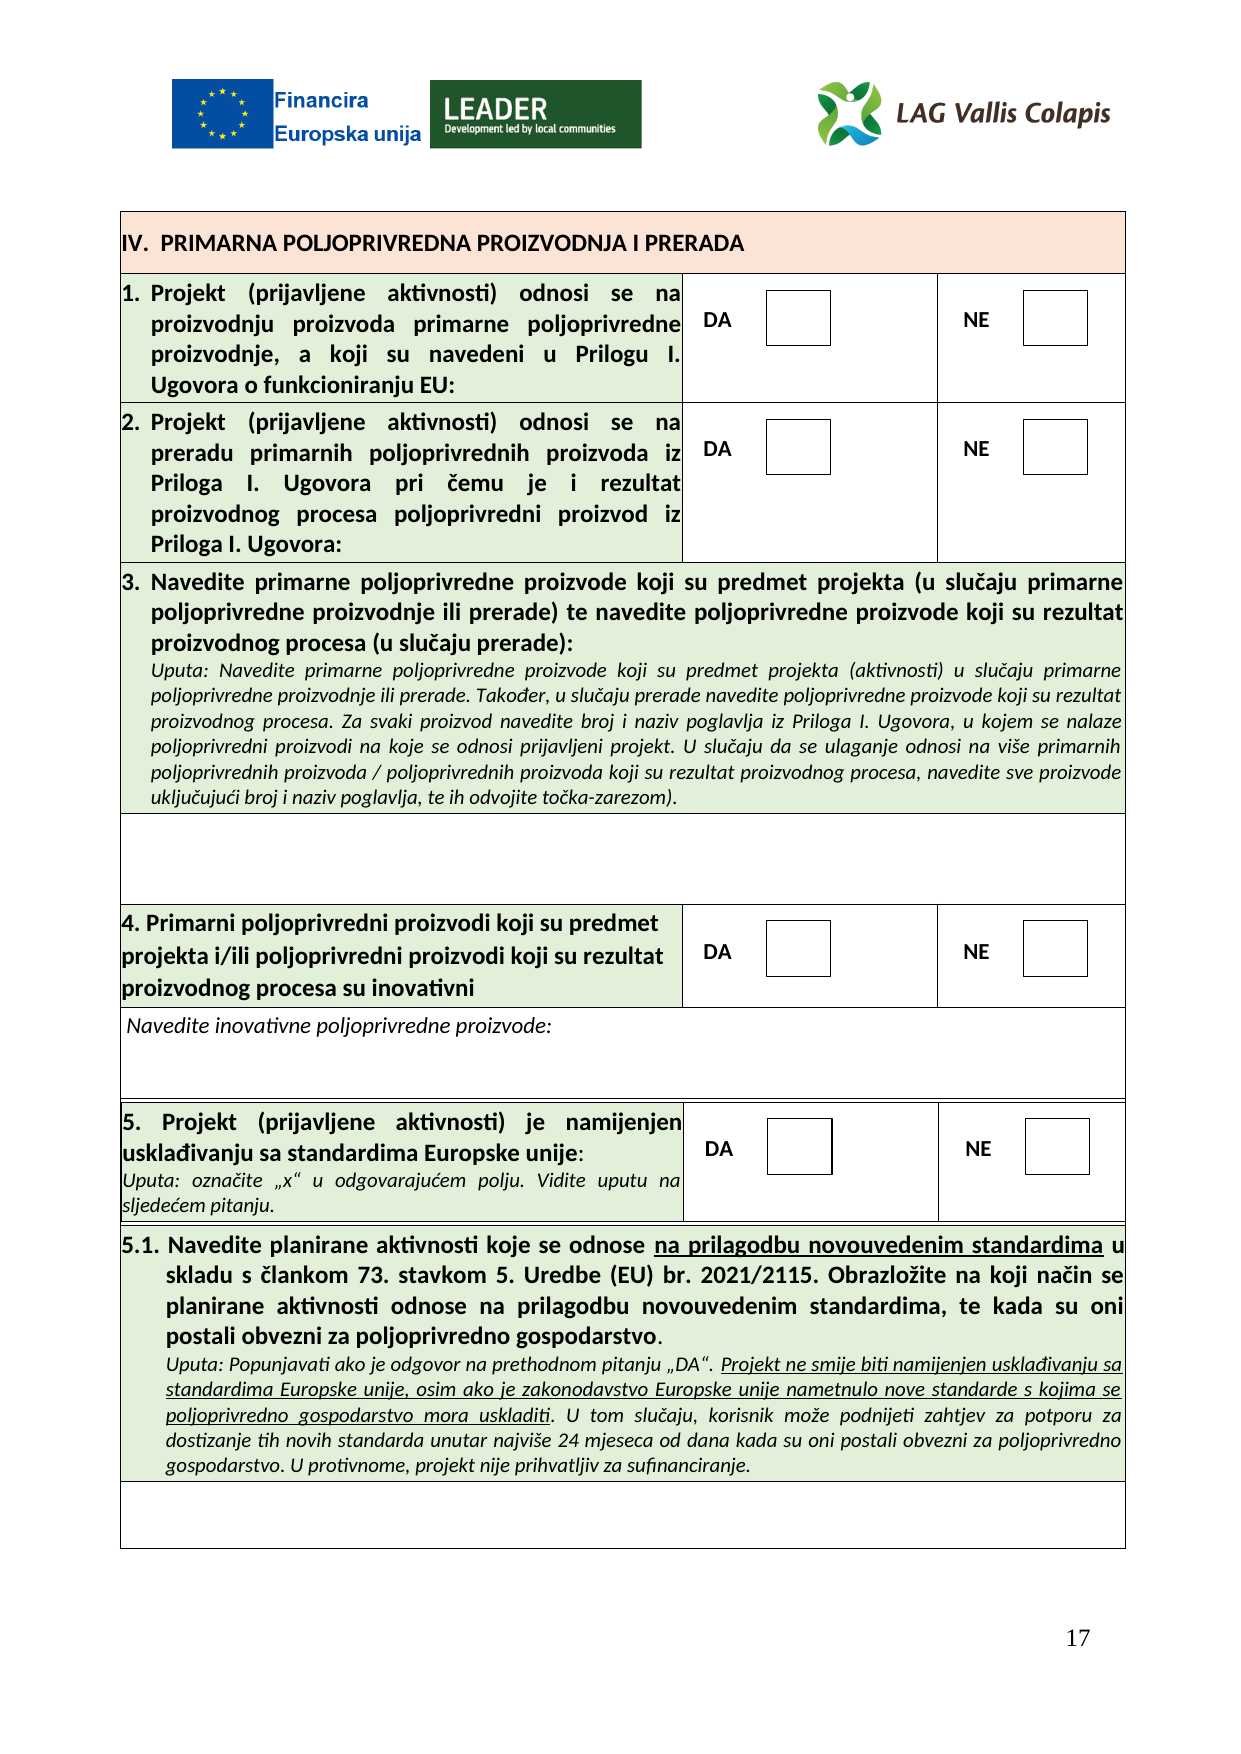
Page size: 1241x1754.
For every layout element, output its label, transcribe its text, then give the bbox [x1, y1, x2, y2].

table_cell 5.1. Navedite planirane aktivnosti koje se odnose na prilagodbu novouvedenim standardima u skladu s člankom 73. stavkom 5. Uredbe (EU) br. 2021/2115. Obrazložite na koji način se planirane aktivnosti odnose na prilagodbu novouvedenim standardima, te kada su oni postali obvezni za poljoprivredno gospodarstvo. Uputa: Popunjavati ako je odgovor na prethodnom pitanju „DA“. Projekt ne smije biti namijenjen usklađivanju sa standardima Europske unije, osim ako je zakonodavstvo Europske unije nametnulo nove standarde s kojima se poljoprivredno gospodarstvo mora uskladiti. U tom slučaju, korisnik može podnijeti zahtjev za potporu za dostizanje tih novih standarda unutar najviše 24 mjeseca od dana kada su oni postali obvezni za poljoprivredno gospodarstvo. U protivnome, projekt nije prihvatljiv za sufinanciranje. [121, 1226, 1125, 1481]
table_cell Navedite primarne poljoprivredne proizvode koji su predmet projekta (u slučaju primarne poljoprivredne proizvodnje ili prerade) te navedite poljoprivredne proizvode koji su rezultat proizvodnog procesa (u slučaju prerade): Uputa: Navedite primarne poljoprivredne proizvode koji su predmet projekta (aktivnosti) u slučaju primarne poljoprivredne proizvodnje ili prerade. Također, u slučaju prerade navedite poljoprivredne proizvode koji su rezultat proizvodnog procesa. Za svaki proizvod navedite broj i naziv poglavlja iz Priloga I. Ugovora, u kojem se nalaze poljoprivredni proizvodi na koje se odnosi prijavljeni projekt. U slučaju da se ulaganje odnosi na više primarnih poljoprivrednih proizvoda / poljoprivrednih proizvoda koji su rezultat proizvodnog procesa, navedite sve proizvode uključujući broj i naziv poglavlja, te ih odvojite točka-zarezom). [121, 563, 1125, 813]
table_cell [121, 1482, 1125, 1548]
table_cell DA [683, 274, 937, 402]
picture [161, 73, 646, 154]
table_cell NE [938, 274, 1125, 402]
table_cell [121, 814, 1125, 904]
table_cell Navedite inovativne poljoprivredne proizvode: [121, 1008, 1125, 1098]
table_cell Projekt (prijavljene aktivnosti) odnosi se na preradu primarnih poljoprivrednih proizvoda iz Priloga I. Ugovora pri čemu je i rezultat proizvodnog procesa poljoprivredni proizvod iz Priloga I. Ugovora: [121, 403, 682, 562]
table_cell NE [938, 905, 1125, 1007]
picture [814, 73, 1114, 154]
table_cell Projekt (prijavljene aktivnosti) odnosi se na proizvodnju proizvoda primarne poljoprivredne proizvodnje, a koji su navedeni u Prilogu I. Ugovora o funkcioniranju EU: [121, 274, 682, 402]
table_header IV. PRIMARNA POLJOPRIVREDNA PROIZVODNJA I PRERADA [121, 212, 1125, 273]
table_cell DA [683, 905, 937, 1007]
table_cell 4. Primarni poljoprivredni proizvodi koji su predmet projekta i/ili poljoprivredni proizvodi koji su rezultat proizvodnog procesa su inovativni [121, 905, 682, 1007]
table_cell DA [683, 403, 937, 562]
table_cell NE [938, 403, 1125, 562]
